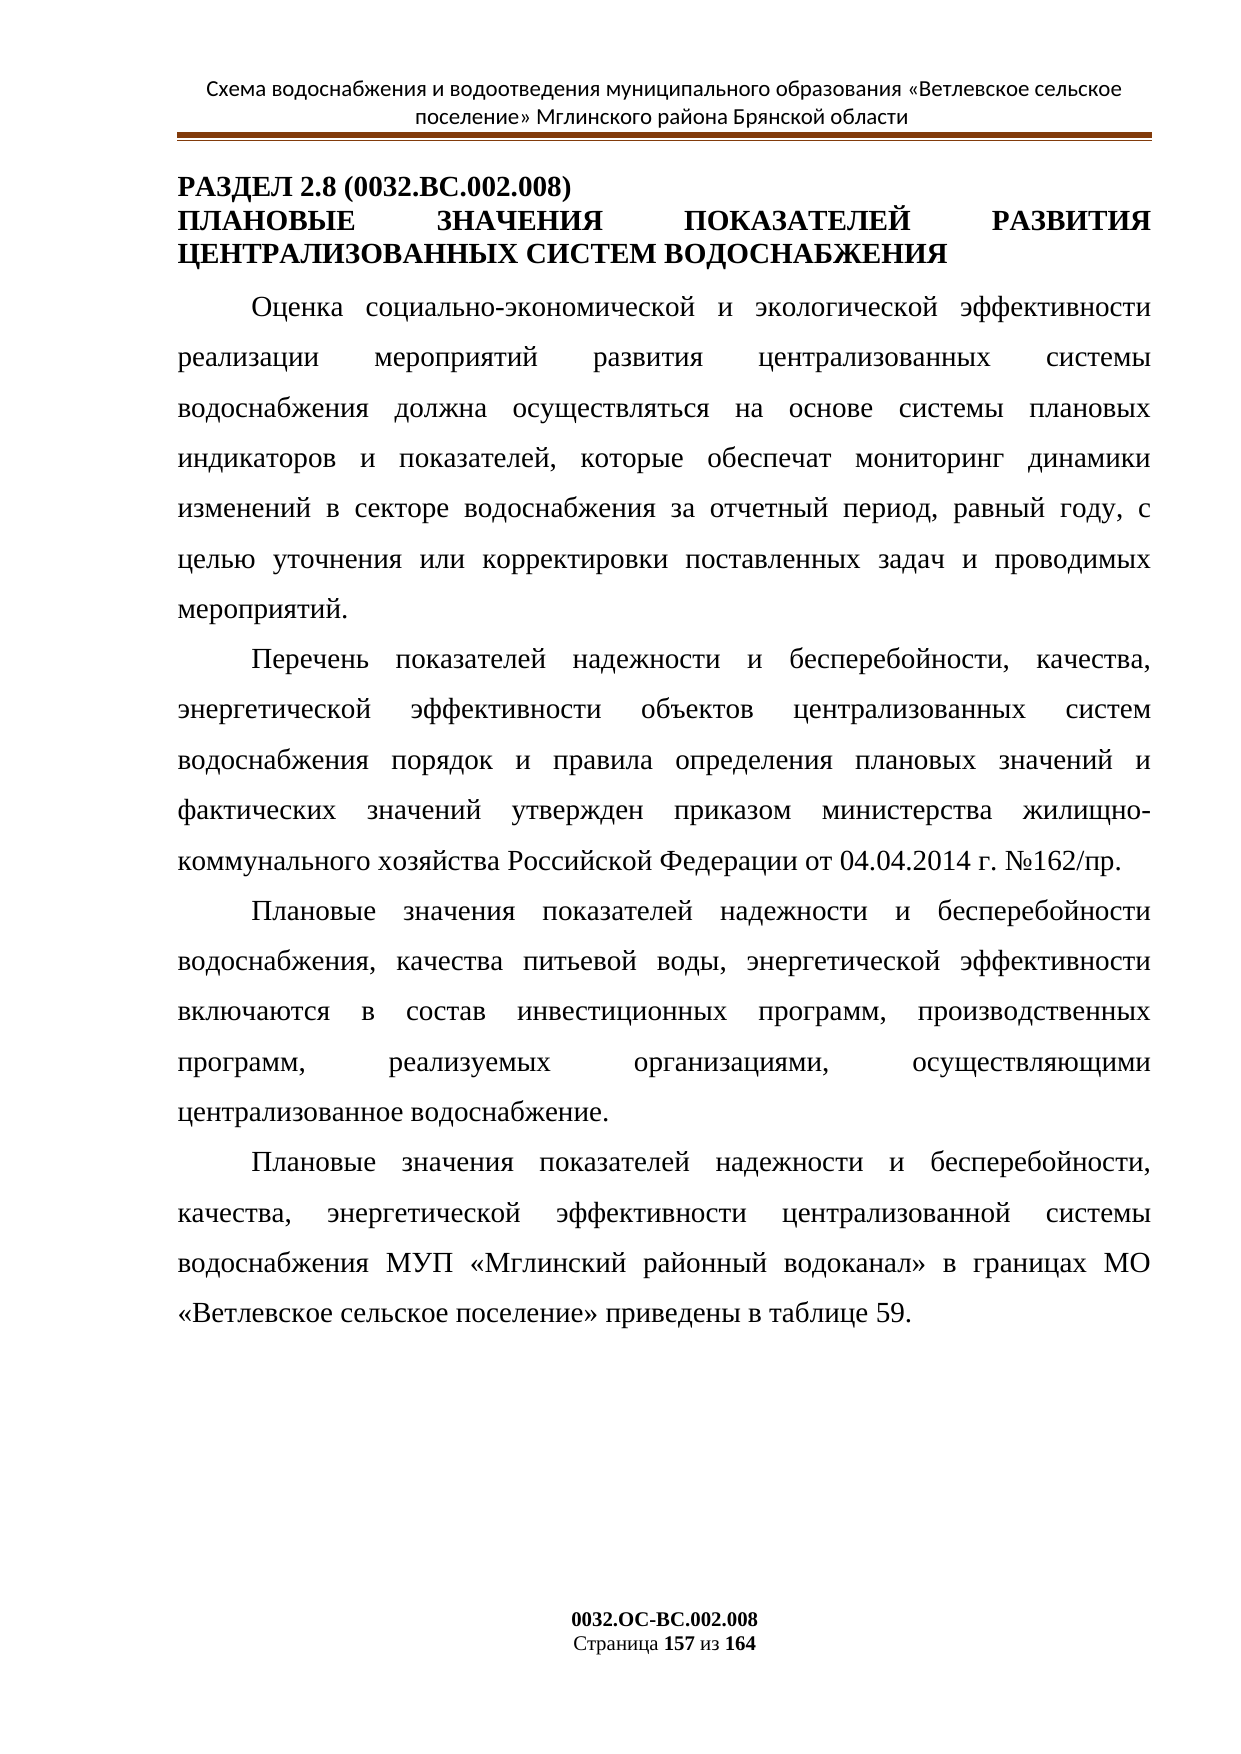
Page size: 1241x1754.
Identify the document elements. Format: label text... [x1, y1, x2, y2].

text ПЛАНОВЫЕ ЗНАЧЕНИЯ ПОКАЗАТЕЛЕЙ РАЗВИТИЯ ЦЕНТРАЛИЗОВАННЫХ СИСТЕМ ВОДОСНАБЖЕНИЯ [177, 203, 1152, 270]
text РАЗДЕЛ 2.8 (0032.ВС.002.008) [177, 169, 1152, 203]
text Плановые значения показателей надежности и бесперебойности, качества, энергетической эффективности централизованной системы водоснабжения МУП «Мглинский районный водоканал» в границах МО «Ветлевское сельское поселение» приведены в таблице 59. [177, 1144, 1152, 1329]
text Оценка социально-экономической и экологической эффективности реализации мероприятий развития централизованных системы водоснабжения должна осуществляться на основе системы плановых индикаторов и показателей, которые обеспечат мониторинг динамики изменений в секторе водоснабжения за отчетный период, равный году, с целью уточнения или корректировки поставленных задач и проводимых мероприятий. [177, 289, 1152, 624]
text Перечень показателей надежности и бесперебойности, качества, энергетической эффективности объектов централизованных систем водоснабжения порядок и правила определения плановых значений и фактических значений утвержден приказом министерства жилищно-коммунального хозяйства Российской Федерации от 04.04.2014 г. №162/пр. [177, 641, 1152, 876]
text Плановые значения показателей надежности и бесперебойности водоснабжения, качества питьевой воды, энергетической эффективности включаются в состав инвестиционных программ, производственных программ, реализуемых организациями, осуществляющими централизованное водоснабжение. [177, 893, 1152, 1128]
